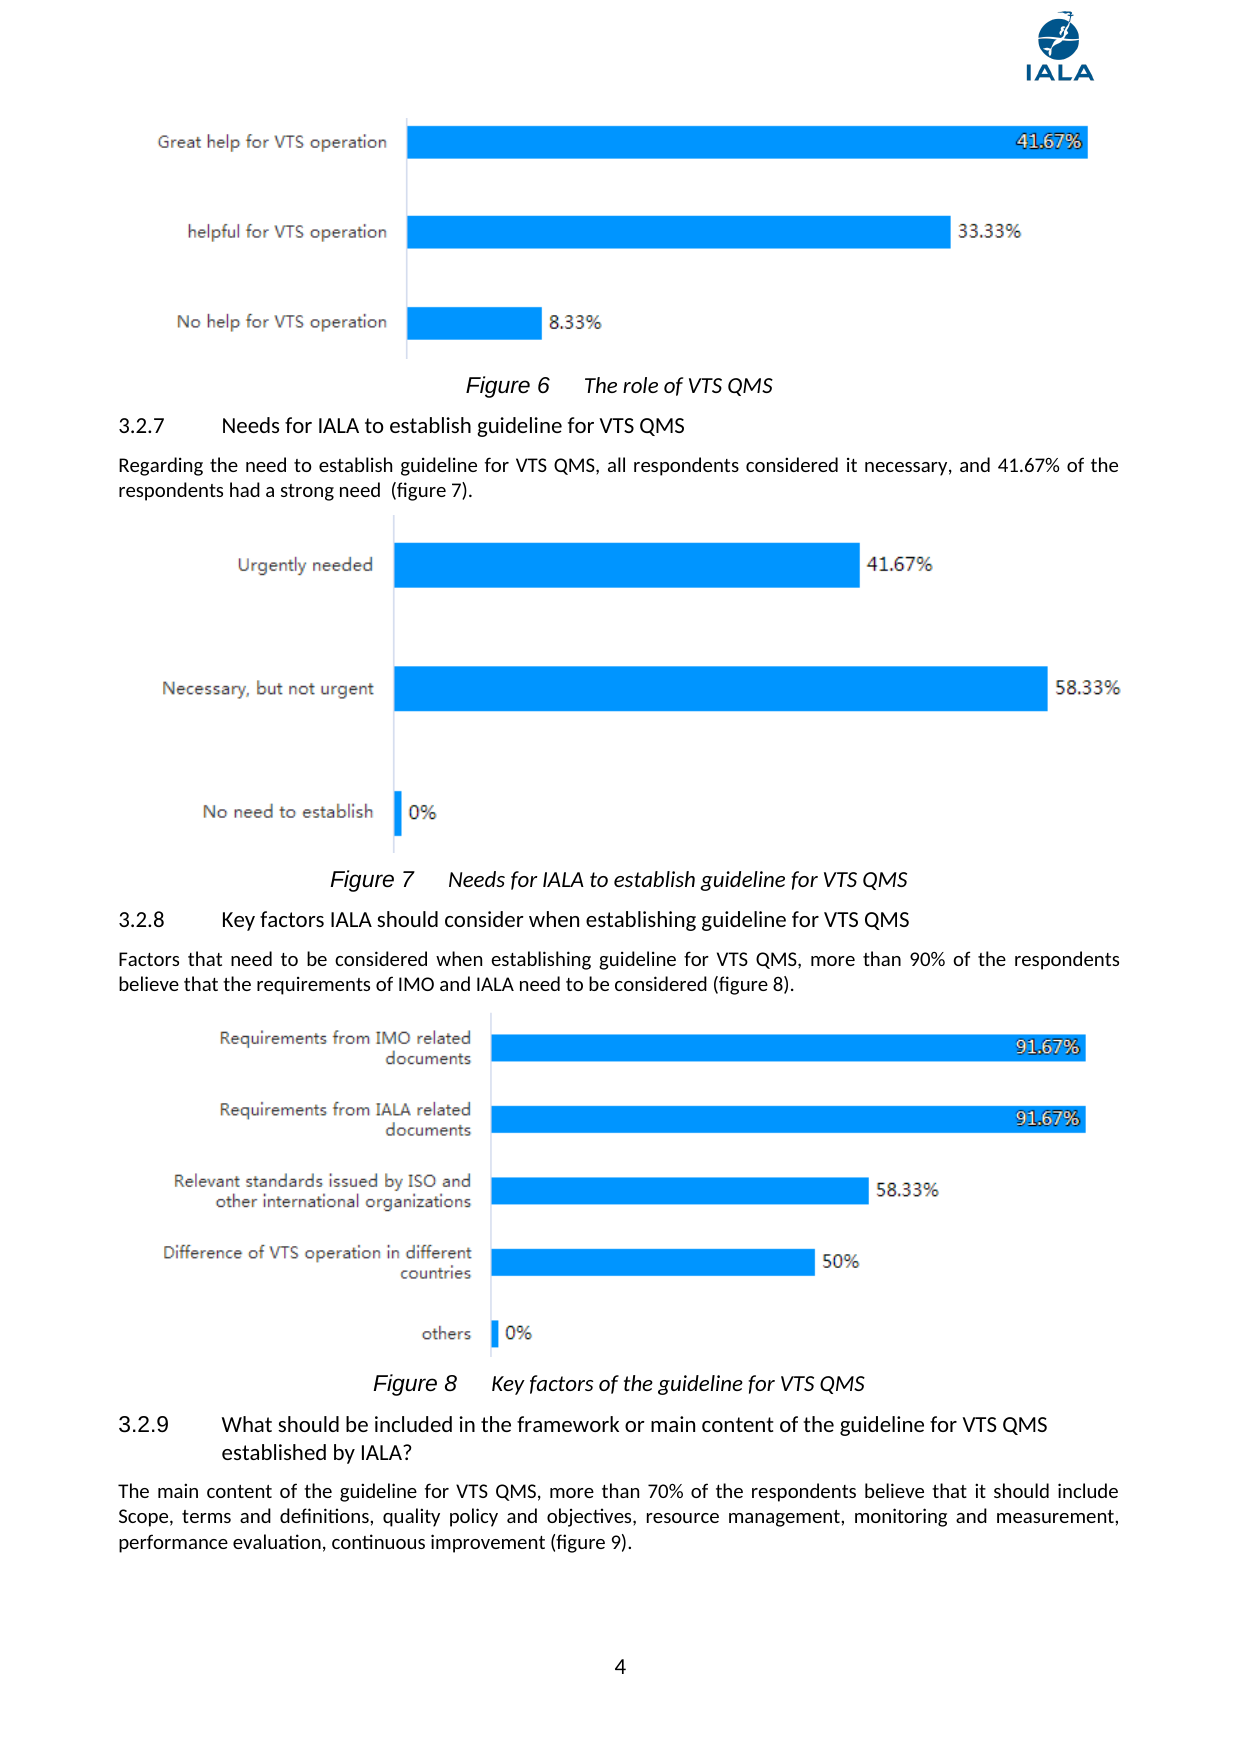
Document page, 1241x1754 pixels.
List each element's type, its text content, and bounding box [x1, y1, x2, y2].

picture [155, 118, 1160, 359]
list The role of VTS QMS [118, 371, 1122, 399]
text The main content of the guideline for VTS QMS, more than 70% of the respondents believe that it should include Scope, terms and definitions, quality policy and objectives, resource management, monitoring and measurement, performance evaluation, continuous improvement (figure 9). [118, 1478, 1122, 1554]
picture [1011, 3, 1106, 96]
subtitle Key factors IALA should consider when establishing guideline for VTS QMS [118, 906, 1122, 934]
subtitle Needs for IALA to establish guideline for VTS QMS [118, 411, 1122, 439]
list Key factors of the guideline for VTS QMS [118, 1369, 1122, 1397]
list Needs for IALA to establish guideline for VTS QMS [118, 865, 1122, 893]
text Regarding the need to establish guideline for VTS QMS, all respondents considered it necessary, and 41.67% of the respondents had a strong need (figure 7). [118, 452, 1122, 503]
subtitle What should be included in the framework or main content of the guideline for VTS QMS established by IALA? [118, 1410, 1122, 1466]
picture [155, 1009, 1160, 1357]
text Factors that need to be considered when establishing guideline for VTS QMS, more than 90% of the respondents believe that the requirements of IMO and IALA need to be considered (figure 8). [118, 946, 1122, 997]
picture [155, 515, 1160, 853]
